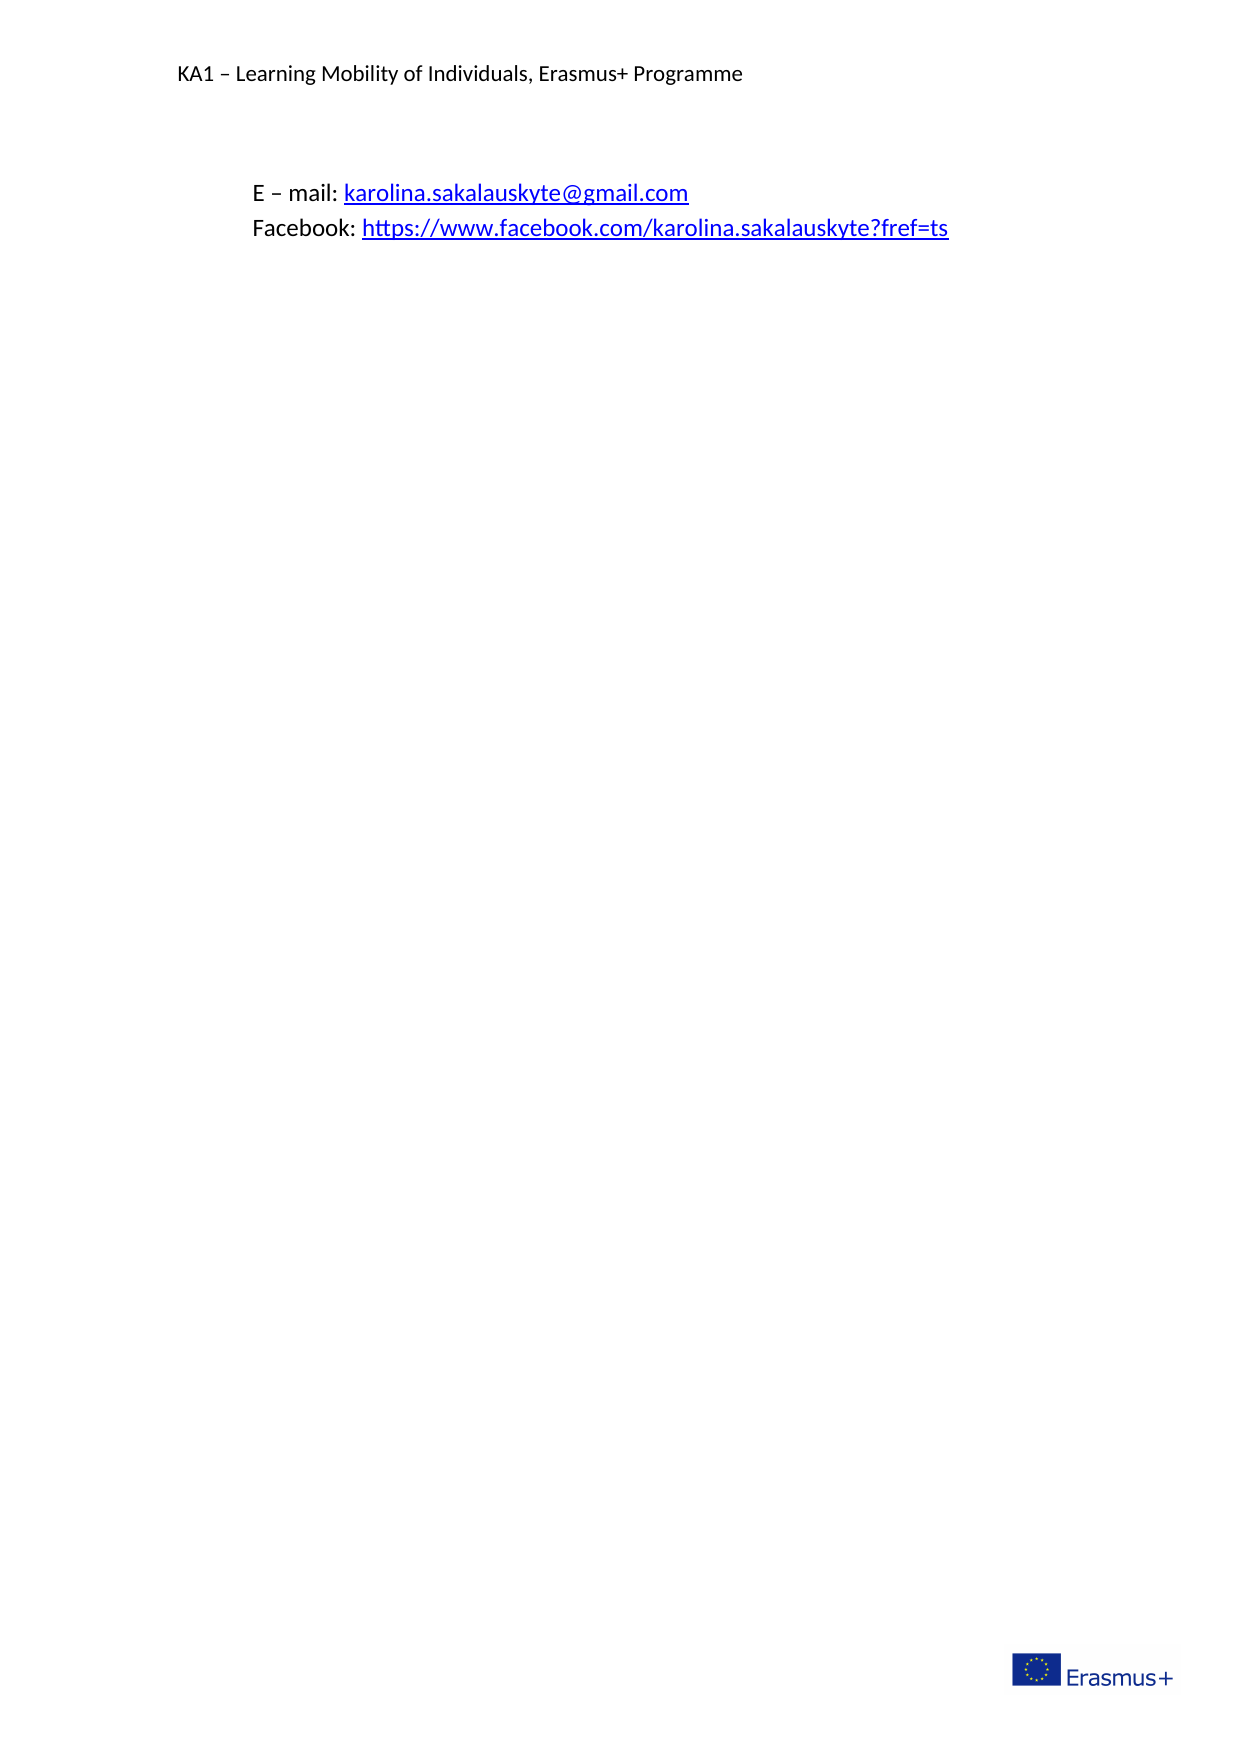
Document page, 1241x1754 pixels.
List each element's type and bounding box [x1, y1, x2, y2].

list [215, 177, 1181, 243]
picture [1003, 1644, 1182, 1695]
